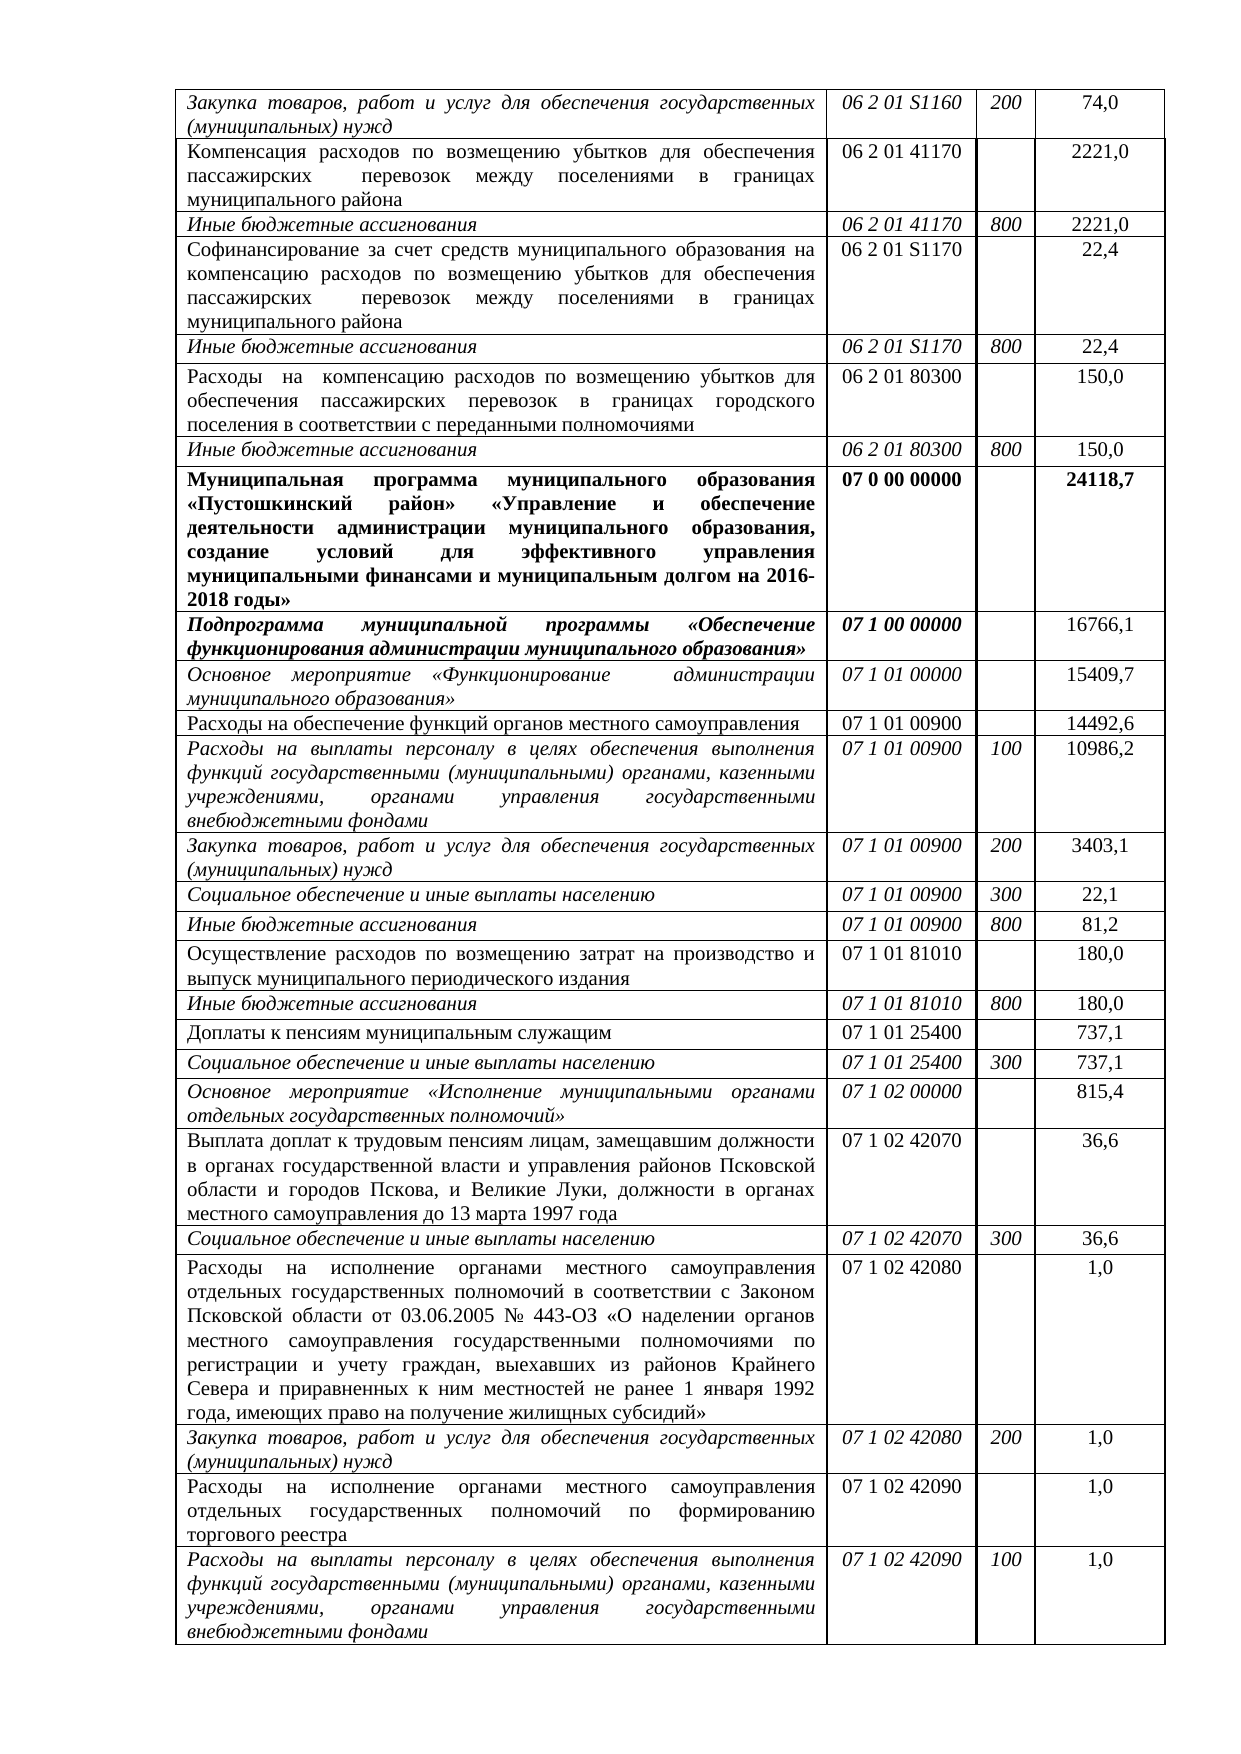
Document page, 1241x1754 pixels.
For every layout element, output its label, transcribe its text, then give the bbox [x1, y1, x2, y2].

table_cell 07 1 02 00000 [828, 1079, 975, 1127]
table_cell [978, 612, 1034, 660]
table_cell Иные бюджетные ассигнования [177, 991, 826, 1019]
table_cell 07 1 01 00900 [828, 912, 975, 940]
table_cell 100 [978, 736, 1034, 832]
table_cell 1,0 [1036, 1474, 1164, 1546]
table_cell 815,4 [1036, 1079, 1164, 1127]
table_cell [978, 711, 1034, 735]
table_cell Выплата доплат к трудовым пенсиям лицам, замещавшим должности в органах государственной власти и управления районов Псковской области и городов Пскова, и Великие Луки, должности в органах местного самоуправления до 13 марта 1997 года [177, 1129, 826, 1225]
table_cell Компенсация расходов по возмещению убытков для обеспечения пассажирских перевозок между поселениями в границах муниципального района [177, 139, 826, 211]
table_cell 06 2 01 S1160 [827, 90, 976, 138]
table_cell 07 1 02 42070 [828, 1129, 975, 1225]
table_cell Закупка товаров, работ и услуг для обеспечения государственных (муниципальных) нужд [177, 833, 826, 881]
table_cell 07 1 00 00000 [828, 612, 975, 660]
table_cell 1,0 [1036, 1255, 1164, 1424]
table_cell [978, 941, 1034, 989]
table_cell 06 2 01 S1170 [828, 335, 975, 363]
table_cell 180,0 [1036, 941, 1164, 989]
table_cell Социальное обеспечение и иные выплаты населению [177, 1226, 826, 1254]
table_cell 06 2 01 80300 [828, 364, 975, 436]
table_cell 150,0 [1036, 364, 1164, 436]
table_cell 800 [978, 912, 1034, 940]
table_cell 300 [978, 882, 1034, 911]
table_cell 06 2 01 80300 [828, 437, 975, 466]
table_cell Социальное обеспечение и иные выплаты населению [177, 882, 826, 911]
table_cell [978, 1020, 1034, 1049]
table_cell 81,2 [1036, 912, 1164, 940]
table_cell 200 [977, 90, 1035, 138]
table_cell Доплаты к пенсиям муниципальным служащим [177, 1020, 826, 1049]
table_cell 06 2 01 41170 [828, 139, 975, 211]
table_cell 06 2 01 41170 [828, 212, 975, 236]
table_cell 100 [978, 1547, 1034, 1643]
table_cell 15409,7 [1036, 661, 1164, 709]
table_cell 10986,2 [1036, 736, 1164, 832]
table_cell [978, 139, 1034, 211]
table_cell 07 0 00 00000 [828, 467, 975, 611]
table_cell 3403,1 [1036, 833, 1164, 881]
table_cell Закупка товаров, работ и услуг для обеспечения государственных (муниципальных) нужд [176, 90, 826, 138]
table_cell 22,1 [1036, 882, 1164, 911]
table_cell Софинансирование за счет средств муниципального образования на компенсацию расходов по возмещению убытков для обеспечения пассажирских перевозок между поселениями в границах муниципального района [177, 237, 826, 333]
table_cell 07 1 02 42070 [828, 1226, 975, 1254]
table_cell Закупка товаров, работ и услуг для обеспечения государственных (муниципальных) нужд [177, 1425, 826, 1473]
table_cell [978, 467, 1034, 611]
table_cell Расходы на обеспечение функций органов местного самоуправления [177, 711, 826, 735]
table_cell 16766,1 [1036, 612, 1164, 660]
table_cell [978, 1079, 1034, 1127]
table_cell 800 [978, 991, 1034, 1019]
table_cell Иные бюджетные ассигнования [177, 912, 826, 940]
table_cell 14492,6 [1036, 711, 1164, 735]
table_cell 07 1 01 81010 [828, 941, 975, 989]
table_cell 07 1 01 25400 [828, 1020, 975, 1049]
table_cell 300 [978, 1050, 1034, 1078]
table_cell 200 [978, 833, 1034, 881]
table_cell 800 [978, 335, 1034, 363]
table_cell Иные бюджетные ассигнования [177, 212, 826, 236]
table_cell [978, 1474, 1034, 1546]
table_cell 07 1 02 42080 [828, 1425, 975, 1473]
table_cell [978, 237, 1034, 333]
table_cell [978, 661, 1034, 709]
table_cell 07 1 01 00000 [828, 661, 975, 709]
table_cell 36,6 [1036, 1226, 1164, 1254]
table_cell Осуществление расходов по возмещению затрат на производство и выпуск муниципального периодического издания [177, 941, 826, 989]
table_cell 180,0 [1036, 991, 1164, 1019]
table_cell 200 [978, 1425, 1034, 1473]
table_cell 36,6 [1036, 1129, 1164, 1225]
table_cell 800 [978, 437, 1034, 466]
table_cell 07 1 02 42090 [828, 1547, 975, 1643]
table_cell 07 1 01 81010 [828, 991, 975, 1019]
table_cell 07 1 01 00900 [828, 833, 975, 881]
table_cell Иные бюджетные ассигнования [177, 335, 826, 363]
table_cell 07 1 01 00900 [828, 711, 975, 735]
table_cell Социальное обеспечение и иные выплаты населению [177, 1050, 826, 1078]
table_cell 2221,0 [1036, 212, 1164, 236]
table_cell 737,1 [1036, 1050, 1164, 1078]
table_cell 74,0 [1036, 90, 1164, 138]
table_cell 800 [978, 212, 1034, 236]
table_cell 737,1 [1036, 1020, 1164, 1049]
table_cell 300 [978, 1226, 1034, 1254]
table_cell 07 1 02 42080 [828, 1255, 975, 1424]
table_cell 07 1 01 00900 [828, 736, 975, 832]
table_cell Иные бюджетные ассигнования [177, 437, 826, 466]
table_cell 24118,7 [1036, 467, 1164, 611]
table_cell 22,4 [1036, 335, 1164, 363]
table_cell Подпрограмма муниципальной программы «Обеспечение функционирования администрации муниципального образования» [177, 612, 826, 660]
table_cell 07 1 01 00900 [828, 882, 975, 911]
table_cell Муниципальная программа муниципального образования «Пустошкинский район» «Управление и обеспечение деятельности администрации муниципального образования, создание условий для эффективного управления муниципальными финансами и муниципальным долгом на 2016-2018 годы» [177, 467, 826, 611]
table_cell Основное мероприятие «Функционирование администрации муниципального образования» [177, 661, 826, 709]
table_cell 22,4 [1036, 237, 1164, 333]
table_cell 07 1 01 25400 [828, 1050, 975, 1078]
table_cell [978, 364, 1034, 436]
table_cell 2221,0 [1036, 139, 1164, 211]
table_cell 1,0 [1036, 1547, 1164, 1643]
table_cell [978, 1255, 1034, 1424]
table_cell 06 2 01 S1170 [828, 237, 975, 333]
table_cell 150,0 [1036, 437, 1164, 466]
table_cell Расходы на компенсацию расходов по возмещению убытков для обеспечения пассажирских перевозок в границах городского поселения в соответствии с переданными полномочиями [177, 364, 826, 436]
table_cell [978, 1129, 1034, 1225]
table_cell 07 1 02 42090 [828, 1474, 975, 1546]
table_cell 1,0 [1036, 1425, 1164, 1473]
table_cell Расходы на исполнение органами местного самоуправления отдельных государственных полномочий по формированию торгового реестра [177, 1474, 826, 1546]
table_cell Основное мероприятие «Исполнение муниципальными органами отдельных государственных полномочий» [177, 1079, 826, 1127]
table_cell Расходы на исполнение органами местного самоуправления отдельных государственных полномочий в соответствии с Законом Псковской области от 03.06.2005 № 443-ОЗ «О наделении органов местного самоуправления государственными полномочиями по регистрации и учету граждан, выехавших из районов Крайнего Севера и приравненных к ним местностей не ранее 1 января 1992 года, имеющих право на получение жилищных субсидий» [177, 1255, 826, 1424]
